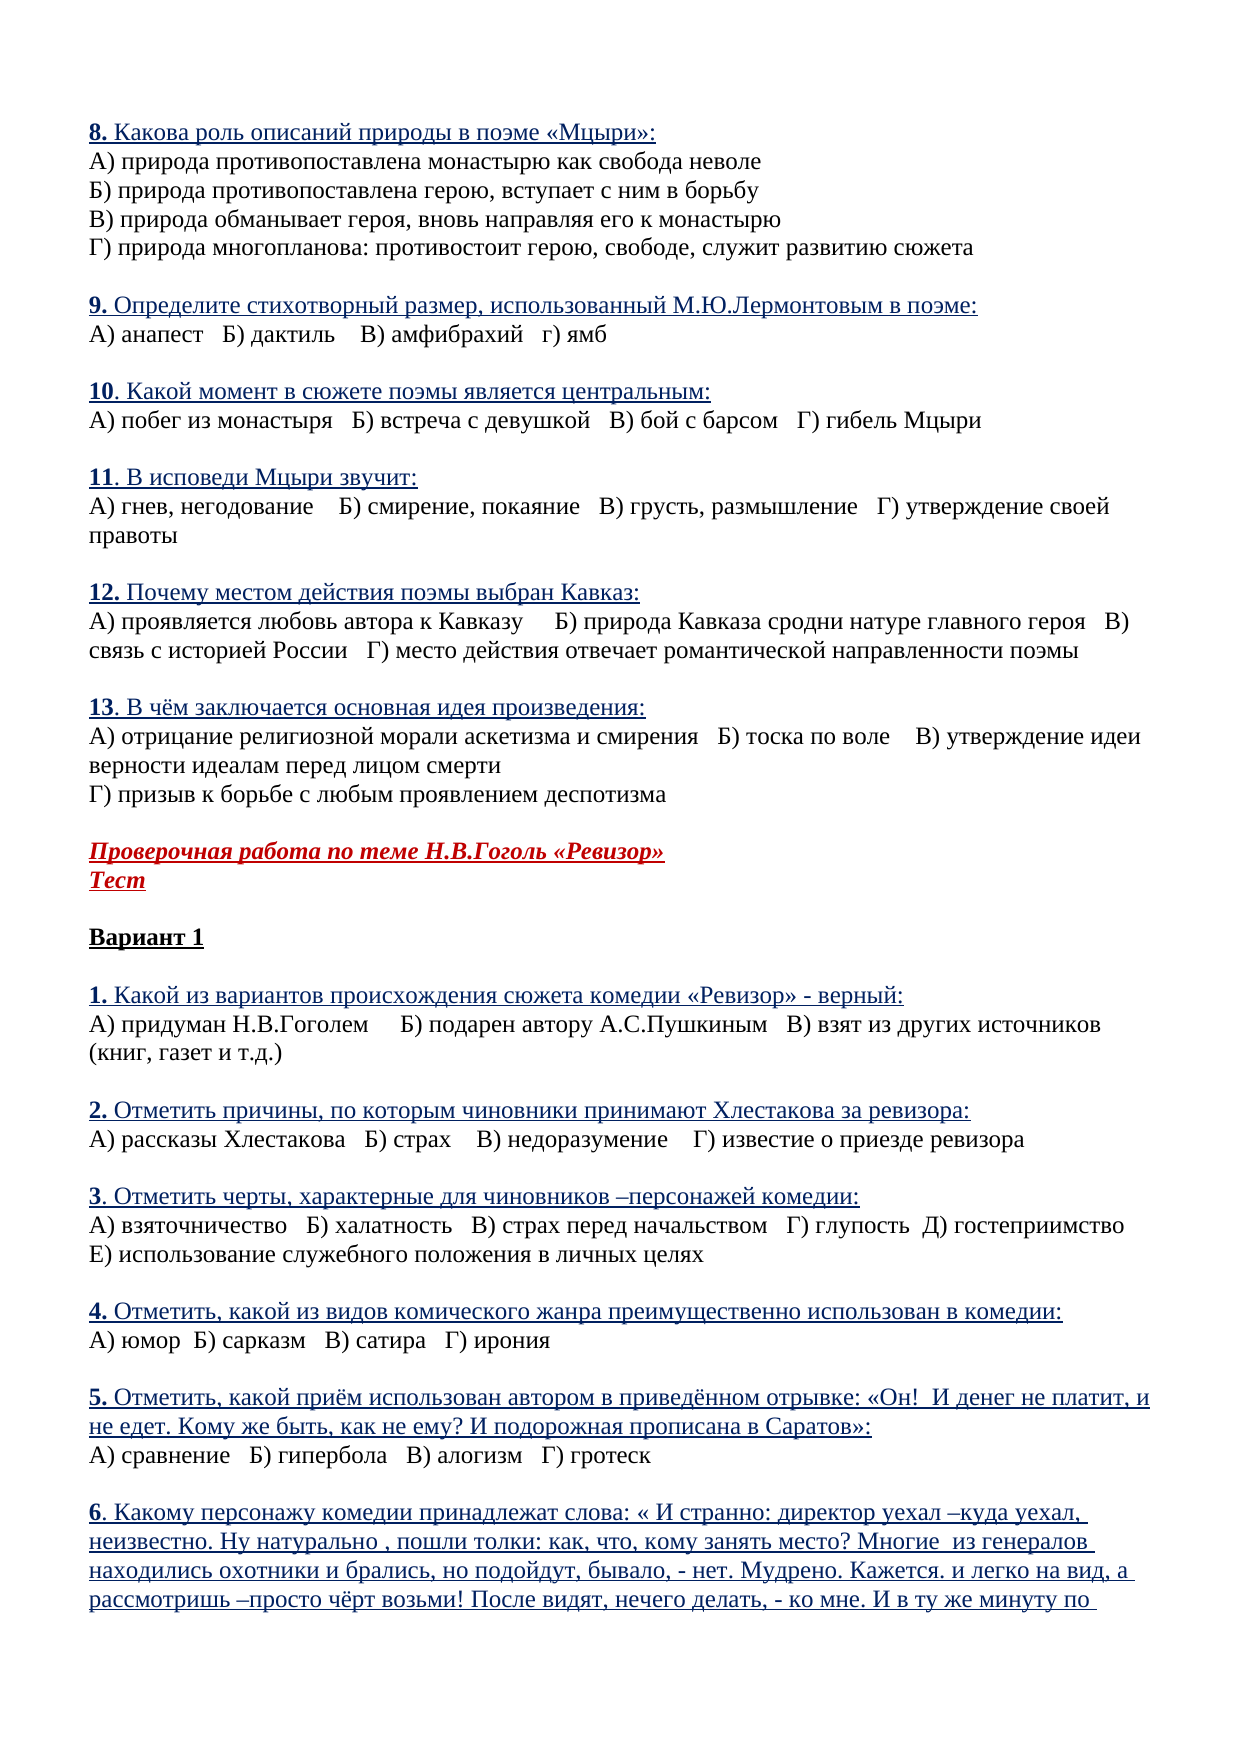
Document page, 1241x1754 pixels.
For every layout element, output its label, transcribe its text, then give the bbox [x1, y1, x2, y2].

text 4. Отметить, какой из видов комического жанра преимущественно использован в комедии: [89, 1296, 1152, 1325]
text 9. Определите стихотворный размер, использованный М.Ю.Лермонтовым в поэме: А) анапест Б) дактиль В) амфибрахий г) ямб [89, 290, 1152, 347]
text 11. В исповеди Мцыри звучит: [89, 462, 1152, 491]
text 10. Какой момент в сюжете поэмы является центральным: [89, 376, 1152, 405]
text Вариант 1 [89, 922, 1152, 951]
text А) придуман Н.В.Гоголем Б) подарен автору А.С.Пушкиным В) взят из других источников (книг, газет и т.д.) [89, 1009, 1152, 1066]
text 8. Какова роль описаний природы в поэме «Мцыри»: [89, 117, 1152, 146]
text Б) природа противопоставлена герою, вступает с ним в борьбу [89, 175, 1152, 204]
text В) природа обманывает героя, вновь направляя его к монастырю [89, 204, 1152, 232]
text Г) природа многопланова: противостоит герою, свободе, служит развитию сюжета [89, 232, 1152, 261]
text А) юмор Б) сарказм В) сатира Г) ирония [89, 1325, 1152, 1354]
text А) проявляется любовь автора к Кавказу Б) природа Кавказа сродни натуре главного героя В) связь с историей России Г) место действия отвечает романтической направленности поэмы [89, 606, 1152, 664]
text А) сравнение Б) гипербола В) алогизм Г) гротеск [89, 1440, 1152, 1469]
text 3. Отметить черты, характерные для чиновников –персонажей комедии: [89, 1181, 1152, 1210]
text А) побег из монастыря Б) встреча с девушкой В) бой с барсом Г) гибель Мцыри [89, 405, 1152, 434]
text 5. Отметить, какой приём использован автором в приведённом отрывке: «Он! И денег не платит, и не едет. Кому же быть, как не ему? И подорожная прописана в Саратов»: [89, 1382, 1152, 1440]
text Г) призыв к борьбе с любым проявлением деспотизма [89, 779, 1152, 807]
text 13. В чём заключается основная идея произведения: [89, 692, 1152, 721]
text А) гнев, негодование Б) смирение, покаяние В) грусть, размышление Г) утверждение своей правоты [89, 491, 1152, 549]
text Тест [89, 865, 1152, 894]
text Проверочная работа по теме Н.В.Гоголь «Ревизор» [89, 836, 1152, 865]
text А) рассказы Хлестакова Б) страх В) недоразумение Г) известие о приезде ревизора [89, 1124, 1152, 1152]
text А) природа противопоставлена монастырю как свобода неволе [89, 146, 1152, 175]
text 12. Почему местом действия поэмы выбран Кавказ: [89, 577, 1152, 606]
text 1. Какой из вариантов происхождения сюжета комедии «Ревизор» - верный: [89, 980, 1152, 1009]
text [89, 1497, 1152, 1612]
text 2. Отметить причины, по которым чиновники принимают Хлестакова за ревизора: [89, 1095, 1152, 1124]
text А) отрицание религиозной морали аскетизма и смирения Б) тоска по воле В) утверждение идеи верности идеалам перед лицом смерти [89, 721, 1152, 779]
text А) взяточничество Б) халатность В) страх перед начальством Г) глупость Д) гостеприимство Е) использование служебного положения в личных целях [89, 1210, 1152, 1267]
